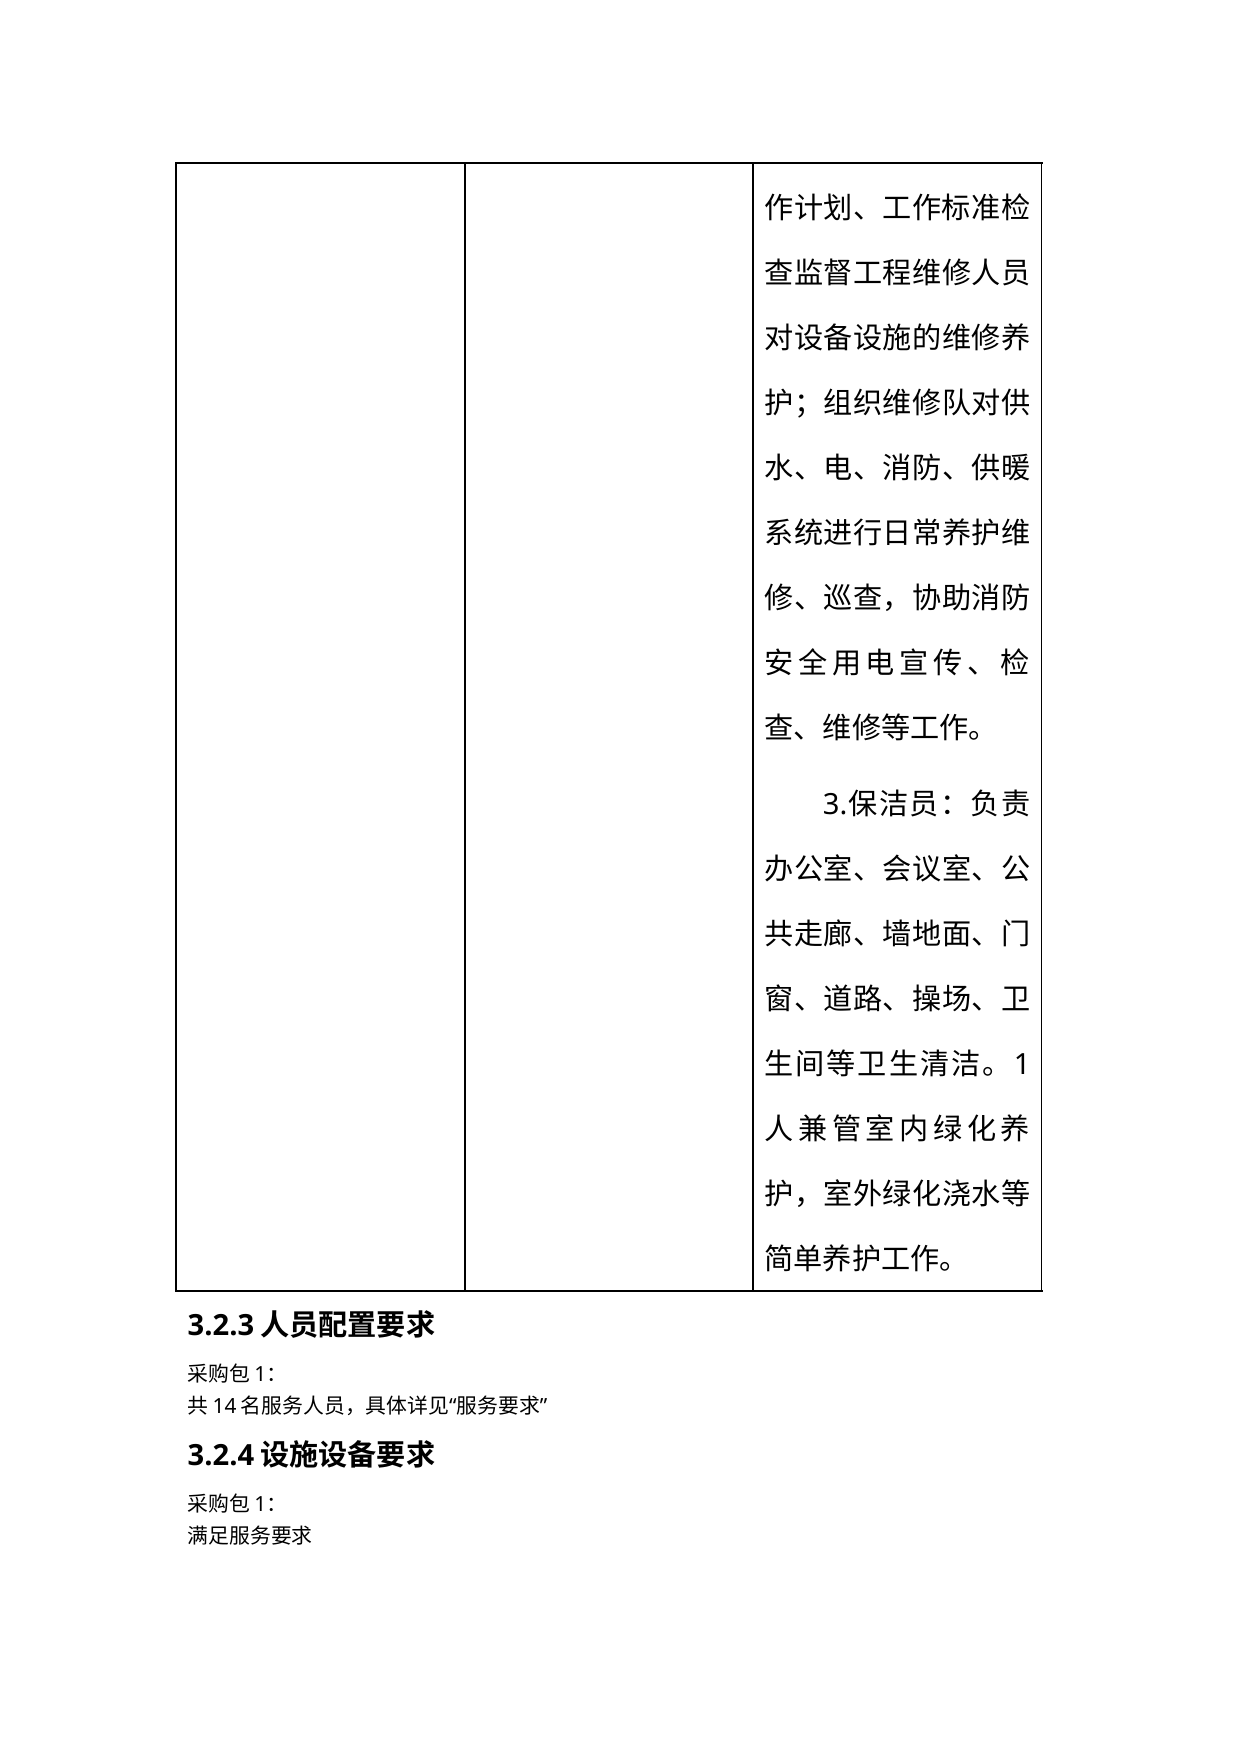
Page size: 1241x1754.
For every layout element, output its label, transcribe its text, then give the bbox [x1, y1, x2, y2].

text 3.2.4设施设备要求 [187, 1422, 1053, 1487]
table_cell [754, 164, 1041, 1290]
text 采购包1： [187, 1487, 1053, 1519]
text 3.2.3人员配置要求 [187, 1292, 1053, 1357]
table_cell ★ [466, 164, 752, 1290]
text 共14名服务人员，具体详见“服务要求” [187, 1389, 1053, 1422]
table_cell 2 [177, 164, 464, 1290]
text 满足服务要求 [187, 1519, 1053, 1552]
text 采购包1： [187, 1357, 1053, 1389]
